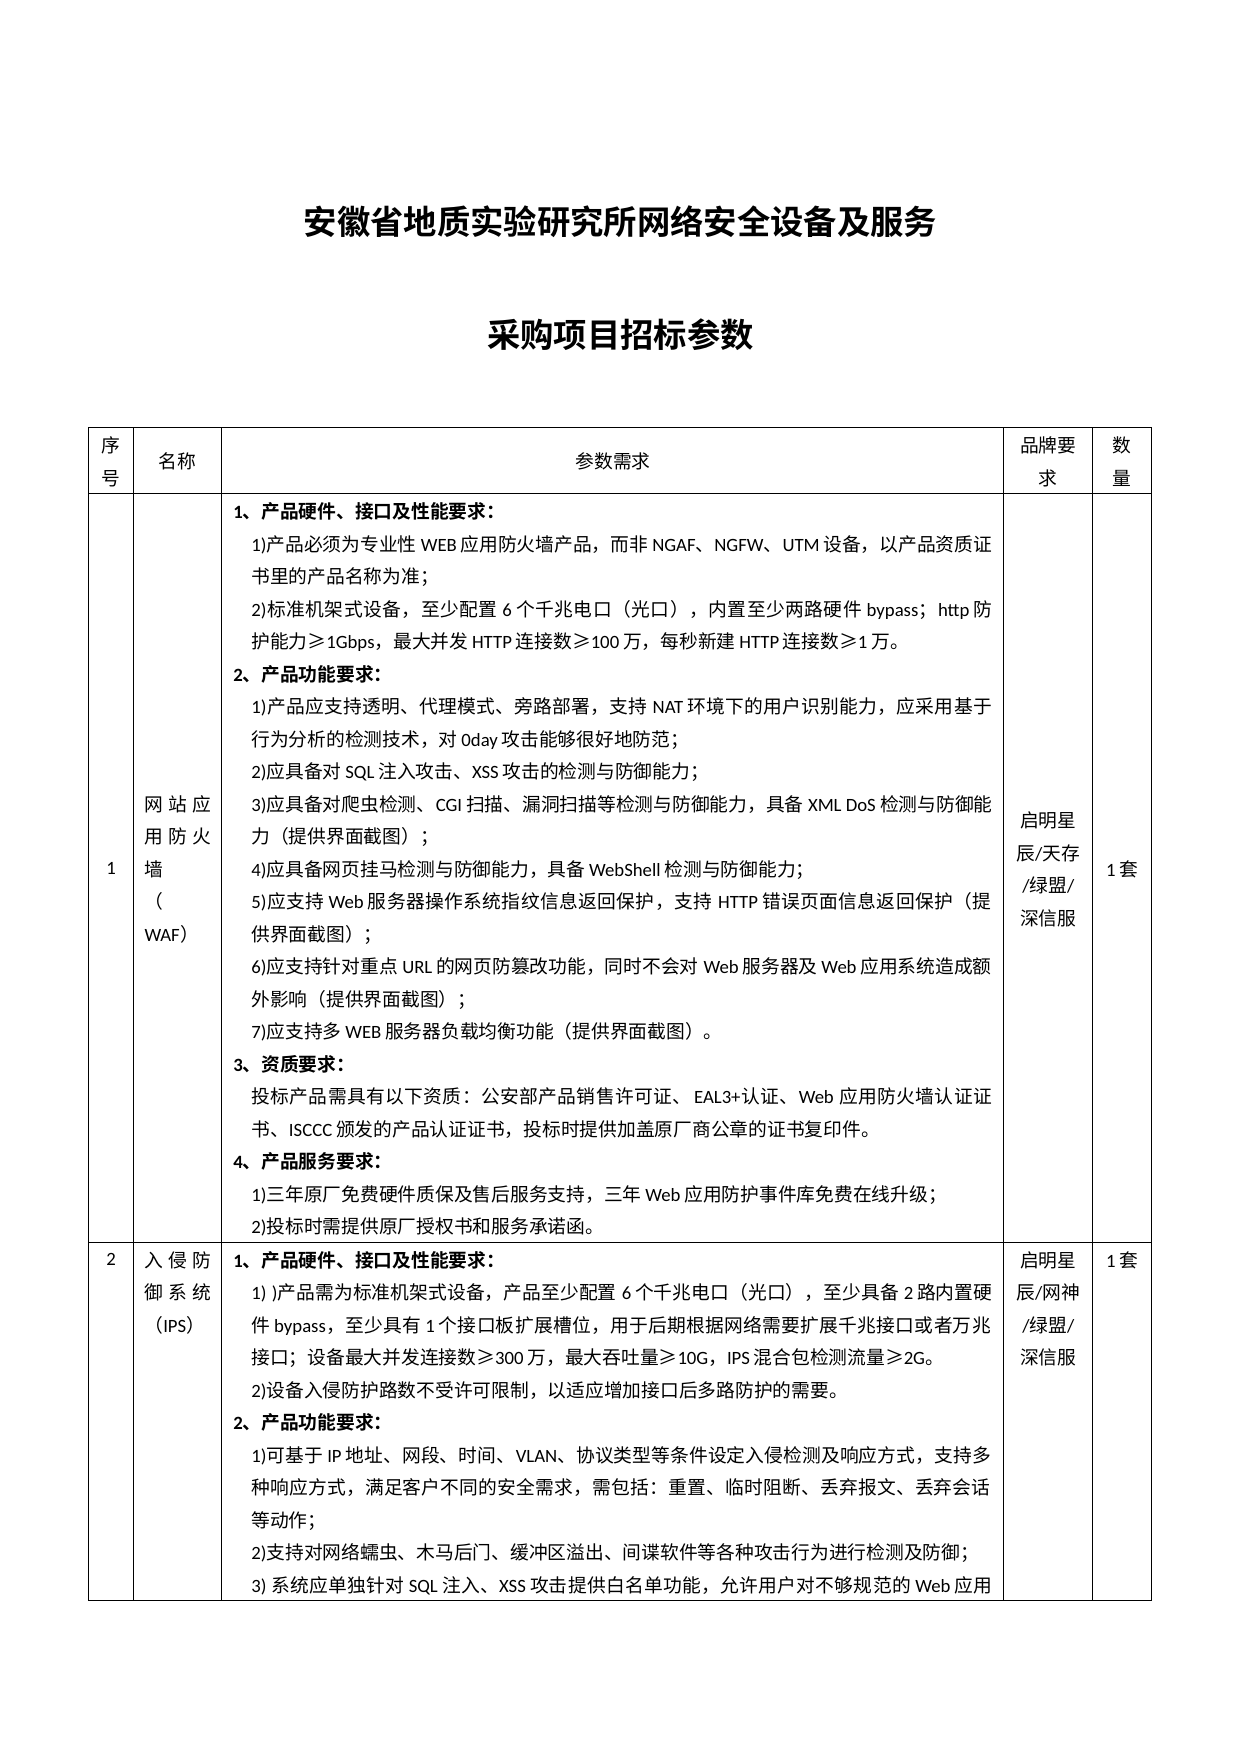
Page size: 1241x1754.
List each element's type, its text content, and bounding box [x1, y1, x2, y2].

table_header 序号 [89, 428, 133, 493]
table_cell 2 [89, 1243, 133, 1600]
table_header 名称 [134, 428, 221, 493]
table_cell 入侵防御系统（IPS） [134, 1243, 221, 1600]
table_cell 启明星辰/天存/绿盟/深信服 [1004, 494, 1092, 1242]
table_cell 启明星辰/网神/绿盟/深信服 [1004, 1243, 1092, 1600]
table_cell 1 [89, 494, 133, 1242]
table_cell 1套 [1093, 1243, 1151, 1600]
table_header 品牌要求 [1004, 428, 1092, 493]
table_cell 1套 [1093, 494, 1151, 1242]
subtitle 安徽省地质实验研究所网络安全设备及服务 采购项目招标参数 [148, 188, 1092, 365]
table_header 数量 [1093, 428, 1151, 493]
table_cell 网站应用防火墙（WAF） [134, 494, 221, 1242]
table_cell 1、产品硬件、接口及性能要求： 1)产品必须为专业性WEB应用防火墙产品，而非NGAF、NGFW、UTM设备，以产品资质证书里的产品名称为准； 2)标准机架式设备，至少配置6个千兆电口（光口），内置至少两路硬件bypass；http防护能力≥1Gbps，最大并发HTTP连接数≥100万，每秒新建HTTP连接数≥1万。 2、产品功能要求： 1)产品应支持透明、代理模式、旁路部署，支持NAT环境下的用户识别能力，应采用基于行为分析的检测技术，对0day攻击能够很好地防范； 2)应具备对SQL注入攻击、XSS攻击的检测与防御能力； 3)应具备对爬虫检测、CGI扫描、漏洞扫描等检测与防御能力，具备XML DoS检测与防御能力（提供界面截图）； 4)应具备网页挂马检测与防御能力，具备WebShell检测与防御能力； 5)应支持Web服务器操作系统指纹信息返回保护，支持HTTP错误页面信息返回保护（提供界面截图）； 6)应支持针对重点URL的网页防篡改功能，同时不会对Web服务器及Web应用系统造成额外影响（提供界面截图）； 7)应支持多WEB服务器负载均衡功能（提供界面截图）。 3、资质要求： 投标产品需具有以下资质：公安部产品销售许可证、EAL3+认证、Web 应用防火墙认证证书、ISCCC颁发的产品认证证书，投标时提供加盖原厂商公章的证书复印件。 4、产品服务要求： 1)三年原厂免费硬件质保及售后服务支持，三年Web应用防护事件库免费在线升级； 2)投标时需提供原厂授权书和服务承诺函。 [222, 494, 1003, 1242]
table_header 参数需求 [222, 428, 1003, 493]
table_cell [222, 1243, 1003, 1600]
